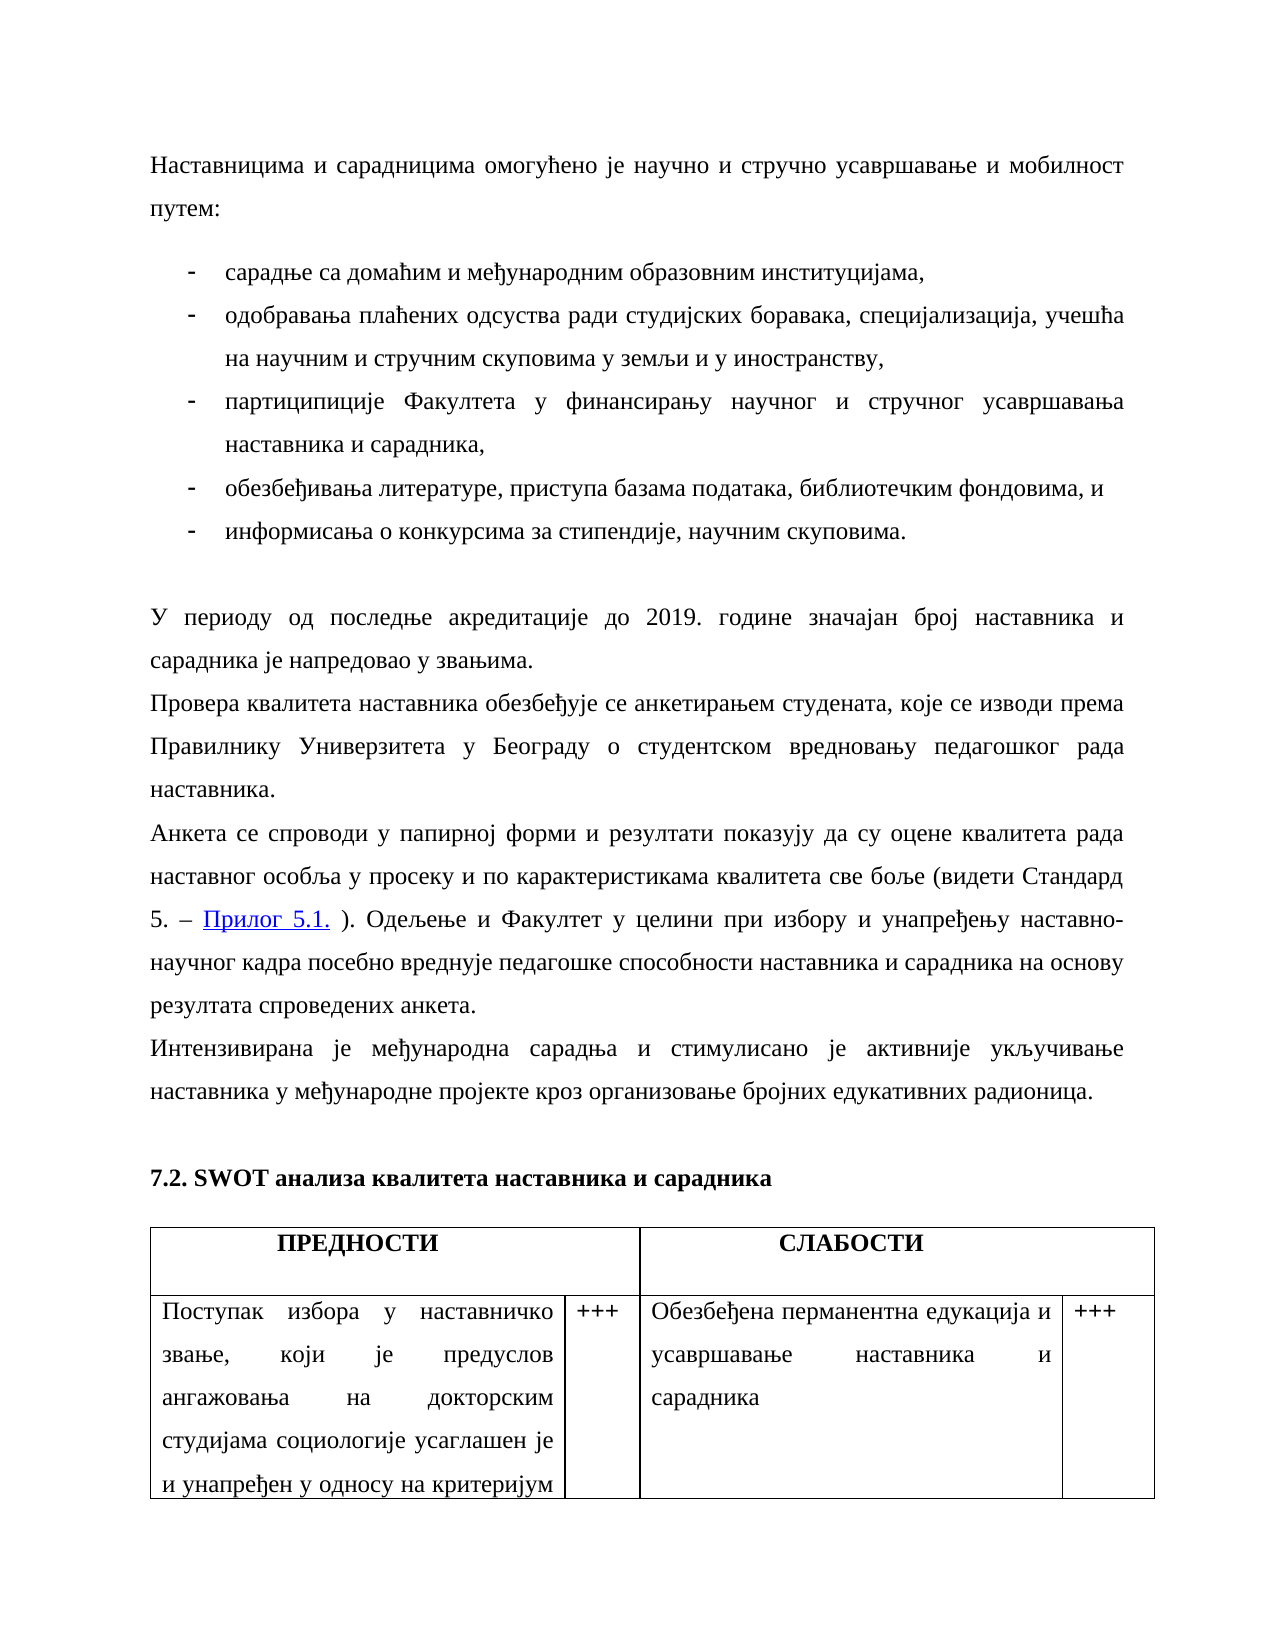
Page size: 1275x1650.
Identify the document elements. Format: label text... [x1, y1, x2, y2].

list партиципиције Факултета у финансирању научног и стручног усавршавања наставника и сарадника, [187, 386, 1125, 458]
list информисања о конкурсима за стипендије, научним скуповима. [187, 516, 1125, 544]
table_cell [641, 1296, 1062, 1497]
list сарадње са домаћим и међународним образовним институцијама, [187, 257, 1125, 286]
table_header ПРЕДНОСТИ [151, 1228, 564, 1295]
text Интензивирана је међународна сарадња и стимулисано је активније укључивање наставника у међународне пројекте кроз организовање бројних едукативних радионица. [150, 1033, 1125, 1105]
text Провера квалитета наставника обезбеђује се анкетирањем студената, које се изводи према Правилнику Универзитета у Београду о студентском вредновању педагошког рада наставника. [150, 688, 1125, 803]
table_header [1063, 1228, 1154, 1295]
table_cell +++ [1063, 1296, 1154, 1497]
list обезбеђивања литературе, приступа базама података, библиотечким фондовима, и [187, 473, 1125, 501]
table_header [566, 1228, 639, 1295]
table_cell +++ [566, 1296, 639, 1497]
table_header СЛАБОСТИ [641, 1228, 1062, 1295]
text Наставницима и сарадницима омогућено је научно и стручно усавршавање и мобилност путем: [150, 150, 1125, 222]
text 7.2. SWOT анализа квалитета наставника и сарадника [150, 1163, 1125, 1191]
text У периоду од последње акредитације до 2019. године значајан број наставника и сарадника је напредовао у звањима. [150, 602, 1125, 674]
list одобравања плаћених одсуства ради студијских боравака, специјализација, учешћа на научним и стручним скуповима у земљи и у иностранству, [187, 300, 1125, 372]
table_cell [151, 1296, 564, 1497]
text Анкета се спроводи у папирној форми и резултати показују да су оцене квалитета рада наставног особља у просеку и по карактеристикама квалитета све боље (видети Стандард 5. – Прилог 5.1. ). Одељење и Факултет у целини при избору и унапређењу наставно-научног кадра посебно вреднује педагошке способности наставника и сарадника на основу резултата спроведених анкета. [150, 818, 1125, 1019]
